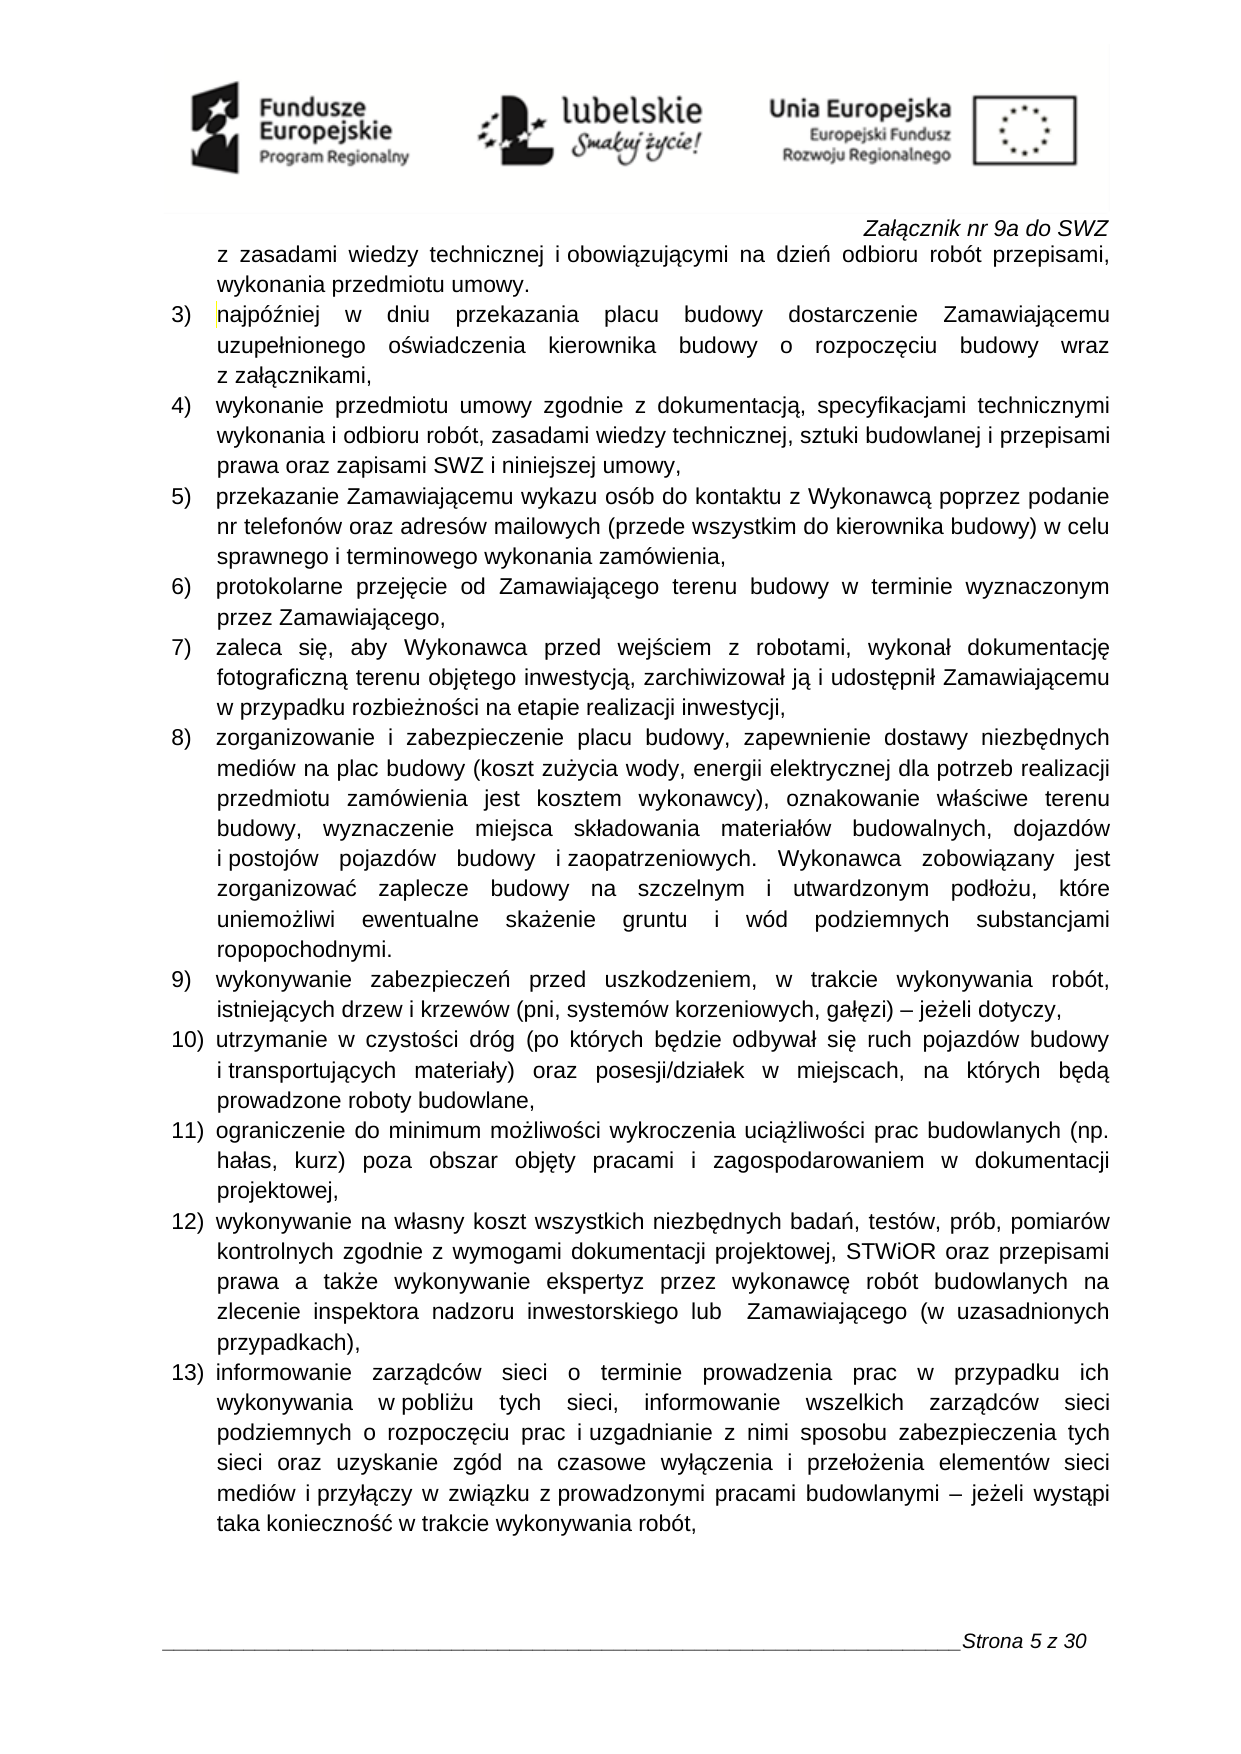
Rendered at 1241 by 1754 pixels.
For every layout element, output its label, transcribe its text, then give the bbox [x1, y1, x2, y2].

list ograniczenie do minimum możliwości wykroczenia uciążliwości prac budowlanych (np. hałas, kurz) poza obszar objęty pracami i zagospodarowaniem w dokumentacji projektowej, [171, 1117, 1110, 1204]
picture [163, 44, 1111, 215]
list wykonywanie zabezpieczeń przed uszkodzeniem, w trakcie wykonywania robót, istniejących drzew i krzewów (pni, systemów korzeniowych, gałęzi) – jeżeli dotyczy, [171, 966, 1110, 1022]
list protokolarne przejęcie od Zamawiającego terenu budowy w terminie wyznaczonym przez Zamawiającego, [171, 573, 1110, 630]
list przekazanie Zamawiającemu wykazu osób do kontaktu z Wykonawcą poprzez podanie nr telefonów oraz adresów mailowych (przede wszystkim do kierownika budowy) w celu sprawnego i terminowego wykonania zamówienia, [171, 483, 1110, 569]
list zorganizowanie i zabezpieczenie placu budowy, zapewnienie dostawy niezbędnych mediów na plac budowy (koszt zużycia wody, energii elektrycznej dla potrzeb realizacji przedmiotu zamówienia jest kosztem wykonawcy), oznakowanie właściwe terenu budowy, wyznaczenie miejsca składowania materiałów budowalnych, dojazdów i postojów pojazdów budowy i zaopatrzeniowych. Wykonawca zobowiązany jest zorganizować zaplecze budowy na szczelnym i utwardzonym podłożu, które uniemożliwi ewentualne skażenie gruntu i wód podziemnych substancjami ropopochodnymi. [171, 724, 1110, 962]
list wykonywanie na własny koszt wszystkich niezbędnych badań, testów, prób, pomiarów kontrolnych zgodnie z wymogami dokumentacji projektowej, STWiOR oraz przepisami prawa a także wykonywanie ekspertyz przez wykonawcę robót budowlanych na zlecenie inspektora nadzoru inwestorskiego lub Zamawiającego (w uzasadnionych przypadkach), [171, 1208, 1110, 1355]
list najpóźniej w dniu przekazania placu budowy dostarczenie Zamawiającemu uzupełnionego oświadczenia kierownika budowy o rozpoczęciu budowy wraz z załącznikami, [171, 301, 1110, 388]
list utrzymanie w czystości dróg (po których będzie odbywał się ruch pojazdów budowy i transportujących materiały) oraz posesji/działek w miejscach, na których będą prowadzone roboty budowlane, [171, 1026, 1110, 1113]
list informowanie zarządców sieci o terminie prowadzenia prac w przypadku ich wykonywania w pobliżu tych sieci, informowanie wszelkich zarządców sieci podziemnych o rozpoczęciu prac i uzgadnianie z nimi sposobu zabezpieczenia tych sieci oraz uzyskanie zgód na czasowe wyłączenia i przełożenia elementów sieci mediów i przyłączy w związku z prowadzonymi pracami budowlanymi – jeżeli wystąpi taka konieczność w trakcie wykonywania robót, [171, 1359, 1110, 1536]
list zaleca się, aby Wykonawca przed wejściem z robotami, wykonał dokumentację fotograficzną terenu objętego inwestycją, zarchiwizował ją i udostępnił Zamawiającemu w przypadku rozbieżności na etapie realizacji inwestycji, [171, 634, 1110, 720]
list wykonanie przedmiotu umowy zgodnie z dokumentacją, specyfikacjami technicznymi wykonania i odbioru robót, zasadami wiedzy technicznej, sztuki budowlanej i przepisami prawa oraz zapisami SWZ i niniejszej umowy, [171, 392, 1110, 479]
